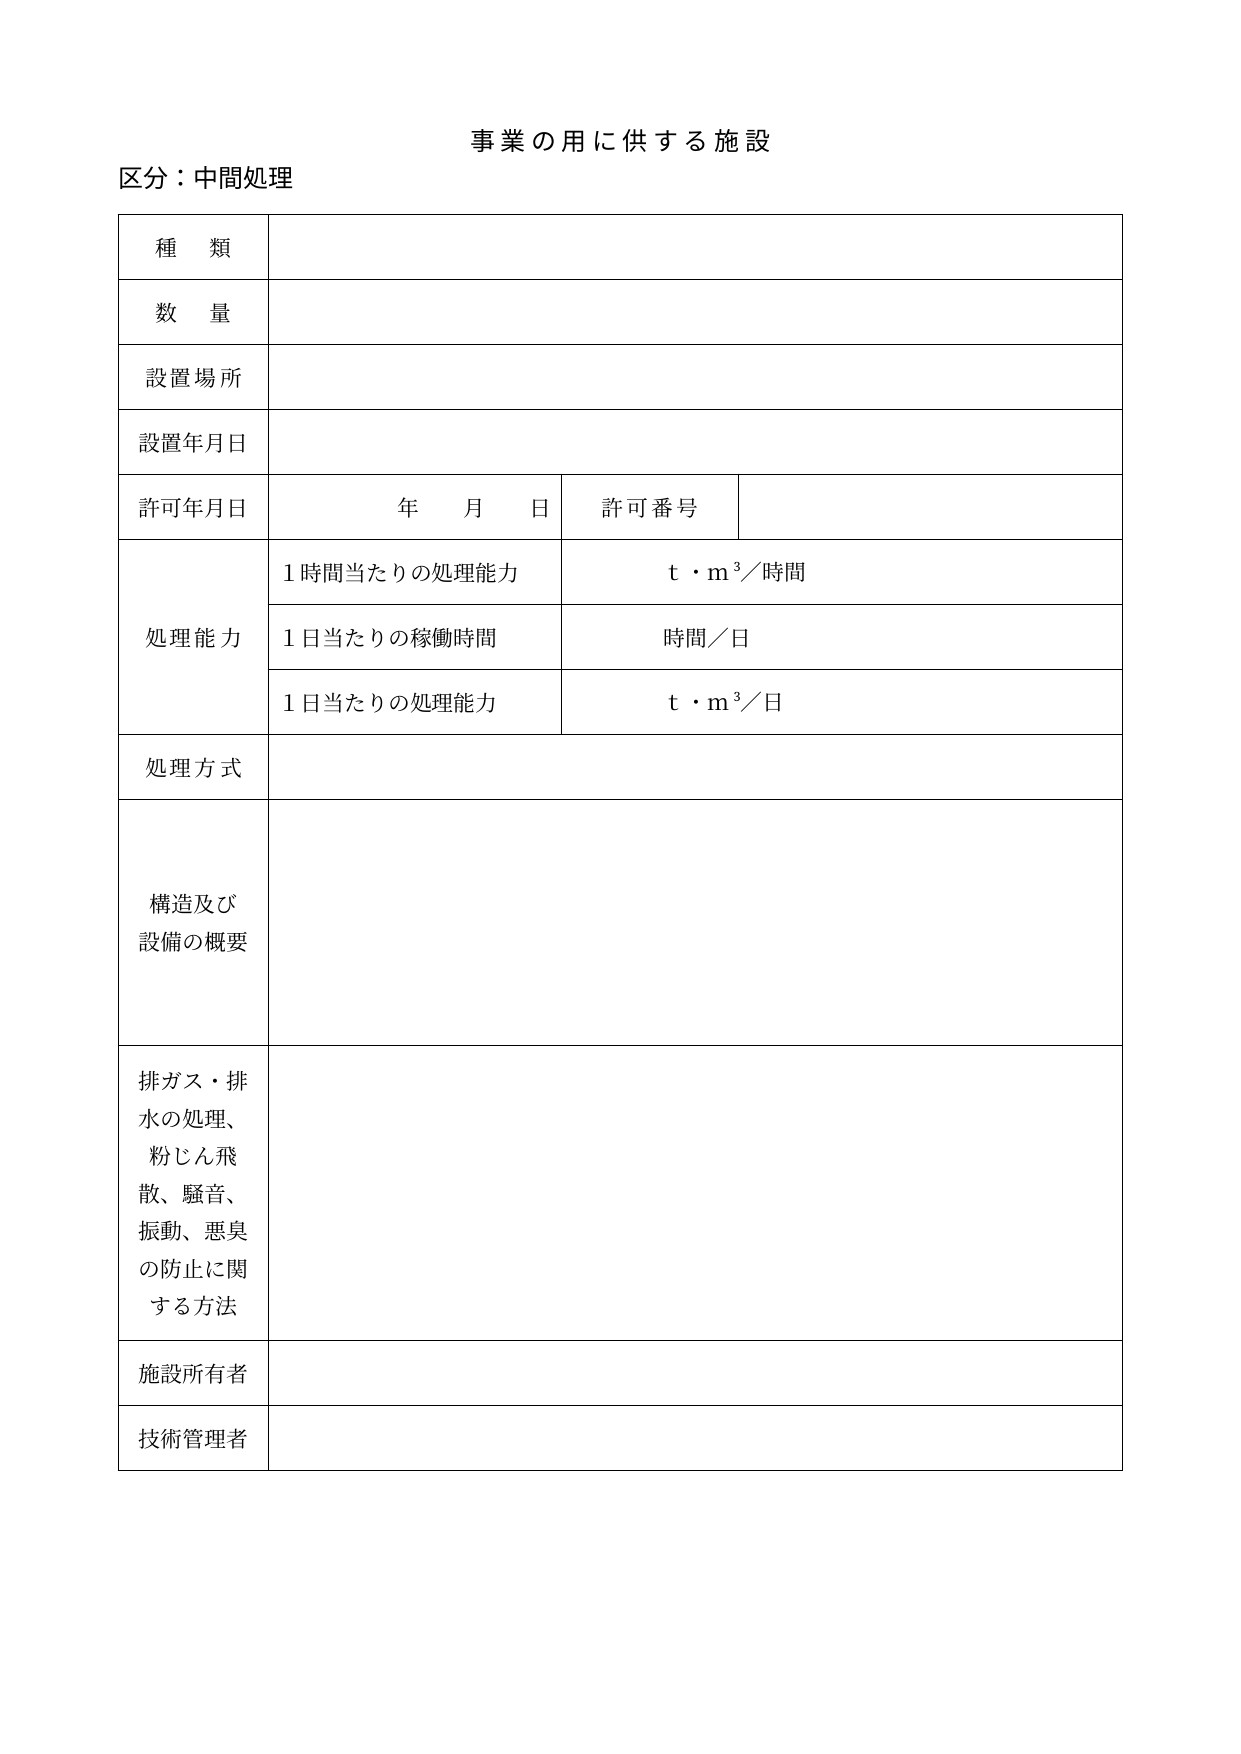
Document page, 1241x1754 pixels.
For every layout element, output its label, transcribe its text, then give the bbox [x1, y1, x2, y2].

text 区分：中間処理 [118, 158, 1122, 195]
table_cell １日当たりの稼働時間 [269, 605, 561, 668]
table_cell [739, 475, 1122, 538]
table_cell １時間当たりの処理能力 [269, 540, 561, 603]
table_cell 排ガス・排水の処理、粉じん飛散、騒音、振動、悪臭の防止に関する方法 [119, 1046, 268, 1340]
table_cell 処理能力 [119, 540, 268, 733]
table_cell 技術管理者 [119, 1406, 268, 1470]
table_cell 処理方式 [119, 735, 268, 798]
table_cell ｔ・ｍ3／時間 [562, 540, 1122, 603]
table_cell [269, 345, 1122, 408]
table_cell 施設所有者 [119, 1341, 268, 1405]
table_cell 設置場所 [119, 345, 268, 408]
table_header 種類 [119, 215, 268, 278]
table_cell 設置年月日 [119, 410, 268, 473]
text 事業の用に供する施設 [118, 120, 1122, 158]
table_cell [269, 280, 1122, 343]
table_cell 数量 [119, 280, 268, 343]
table_cell [269, 735, 1122, 798]
table_cell 時間／日 [562, 605, 1122, 668]
table_cell 構造及び 設備の概要 [119, 800, 268, 1044]
table_cell 許可年月日 [119, 475, 268, 538]
table_header [269, 215, 1122, 278]
table_cell １日当たりの処理能力 [269, 670, 561, 733]
table_cell [269, 1341, 1122, 1405]
table_cell 許可番号 [562, 475, 738, 538]
table_cell 年 月 日 [269, 475, 561, 538]
table_cell ｔ・ｍ3／日 [562, 670, 1122, 733]
table_cell [269, 1406, 1122, 1470]
table_cell [269, 800, 1122, 1044]
table_cell [269, 410, 1122, 473]
table_cell [269, 1046, 1122, 1340]
